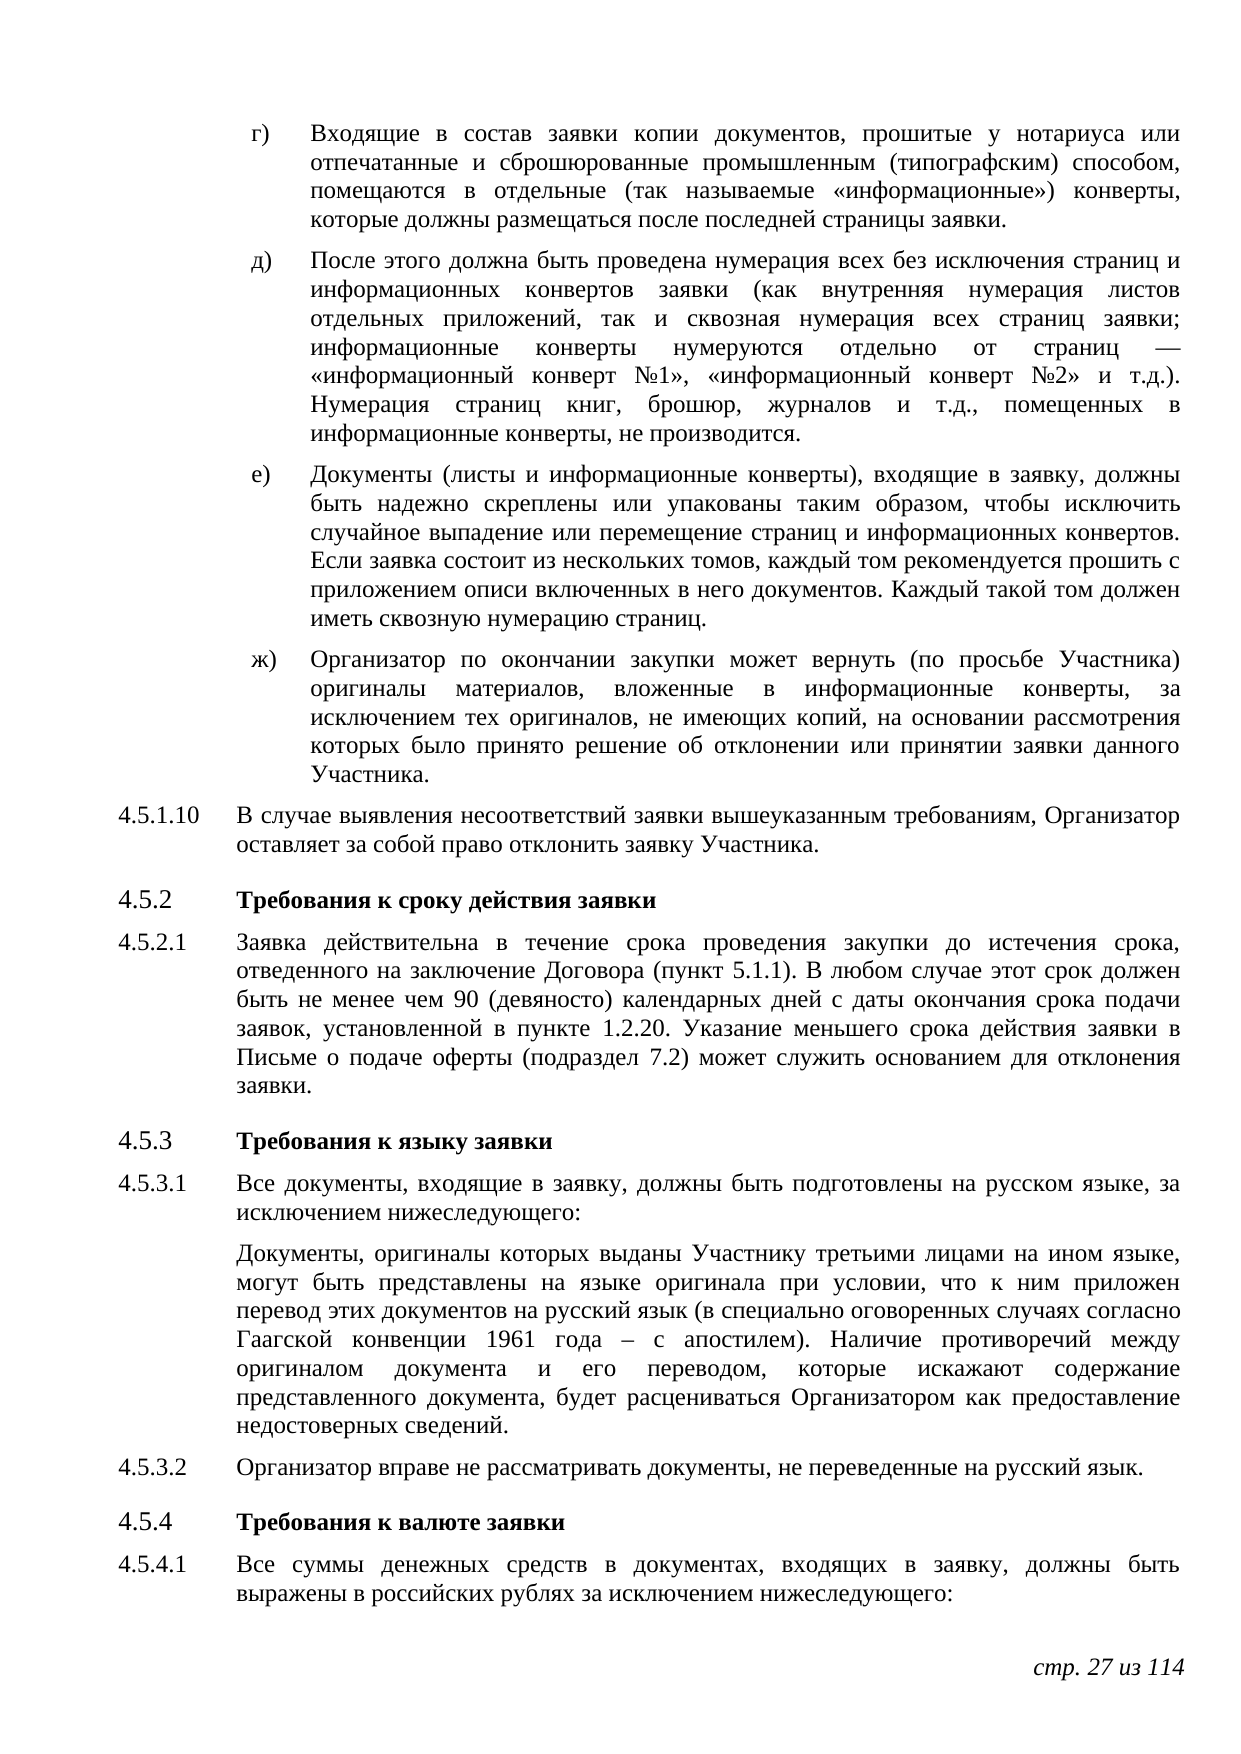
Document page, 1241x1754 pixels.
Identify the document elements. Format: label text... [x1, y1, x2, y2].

text Требования к сроку действия заявки [118, 883, 1181, 914]
text Документы (листы и информационные конверты), входящие в заявку, должны быть надежно скреплены или упакованы таким образом, чтобы исключить случайное выпадение или перемещение страниц и информационных конвертов. Если заявка состоит из нескольких томов, каждый том рекомендуется прошить с приложением описи включенных в него документов. Каждый такой том должен иметь сквозную нумерацию страниц. [251, 459, 1181, 632]
list Все суммы денежных средств в документах, входящих в заявку, должны быть выражены в российских рублях за исключением нижеследующего: [118, 1549, 1181, 1607]
list Все документы, входящие в заявку, должны быть подготовлены на русском языке, за исключением нижеследующего: [118, 1168, 1181, 1225]
text Заявка действительна в течение срока проведения закупки до истечения срока, отведенного на заключение Договора (пункт 5.1.1). В любом случае этот срок должен быть не менее чем 90 (девяносто) календарных дней с даты окончания срока подачи заявок, установленной в пункте 1.2.20. Указание меньшего срока действия заявки в Письме о подаче оферты (подраздел 7.2) может служить основанием для отклонения заявки. [118, 927, 1181, 1099]
text Требования к валюте заявки [118, 1505, 1181, 1537]
list В случае выявления несоответствий заявки вышеуказанным требованиям, Организатор оставляет за собой право отклонить заявку Участника. [118, 801, 1181, 858]
text Организатор по окончании закупки может вернуть (по просьбе Участника) оригиналы материалов, вложенные в информационные конверты, за исключением тех оригиналов, не имеющих копий, на основании рассмотрения которых было принято решение об отклонении или принятии заявки данного Участника. [251, 644, 1181, 788]
list Организатор вправе не рассматривать документы, не переведенные на русский язык. [118, 1452, 1181, 1480]
text Входящие в состав заявки копии документов, прошитые у нотариуса или отпечатанные и сброшюрованные промышленным (типографским) способом, помещаются в отдельные (так называемые «информационные») конверты, которые должны размещаться после последней страницы заявки. [251, 118, 1181, 233]
text После этого должна быть проведена нумерация всех без исключения страниц и информационных конвертов заявки (как внутренняя нумерация листов отдельных приложений, так и сквозная нумерация всех страниц заявки; информационные конверты нумеруются отдельно от страниц — «информационный конверт №1», «информационный конверт №2» и т.д.). Нумерация страниц книг, брошюр, журналов и т.д., помещенных в информационные конверты, не производится. [251, 246, 1181, 447]
text Документы, оригиналы которых выданы Участнику третьими лицами на ином языке, могут быть представлены на языке оригинала при условии, что к ним приложен перевод этих документов на русский язык (в специально оговоренных случаях согласно Гаагской конвенции 1961 года – с апостилем). Наличие противоречий между оригиналом документа и его переводом, которые искажают содержание представленного документа, будет расцениваться Организатором как предоставление недостоверных сведений. [236, 1238, 1181, 1439]
text Требования к языку заявки [118, 1124, 1181, 1155]
